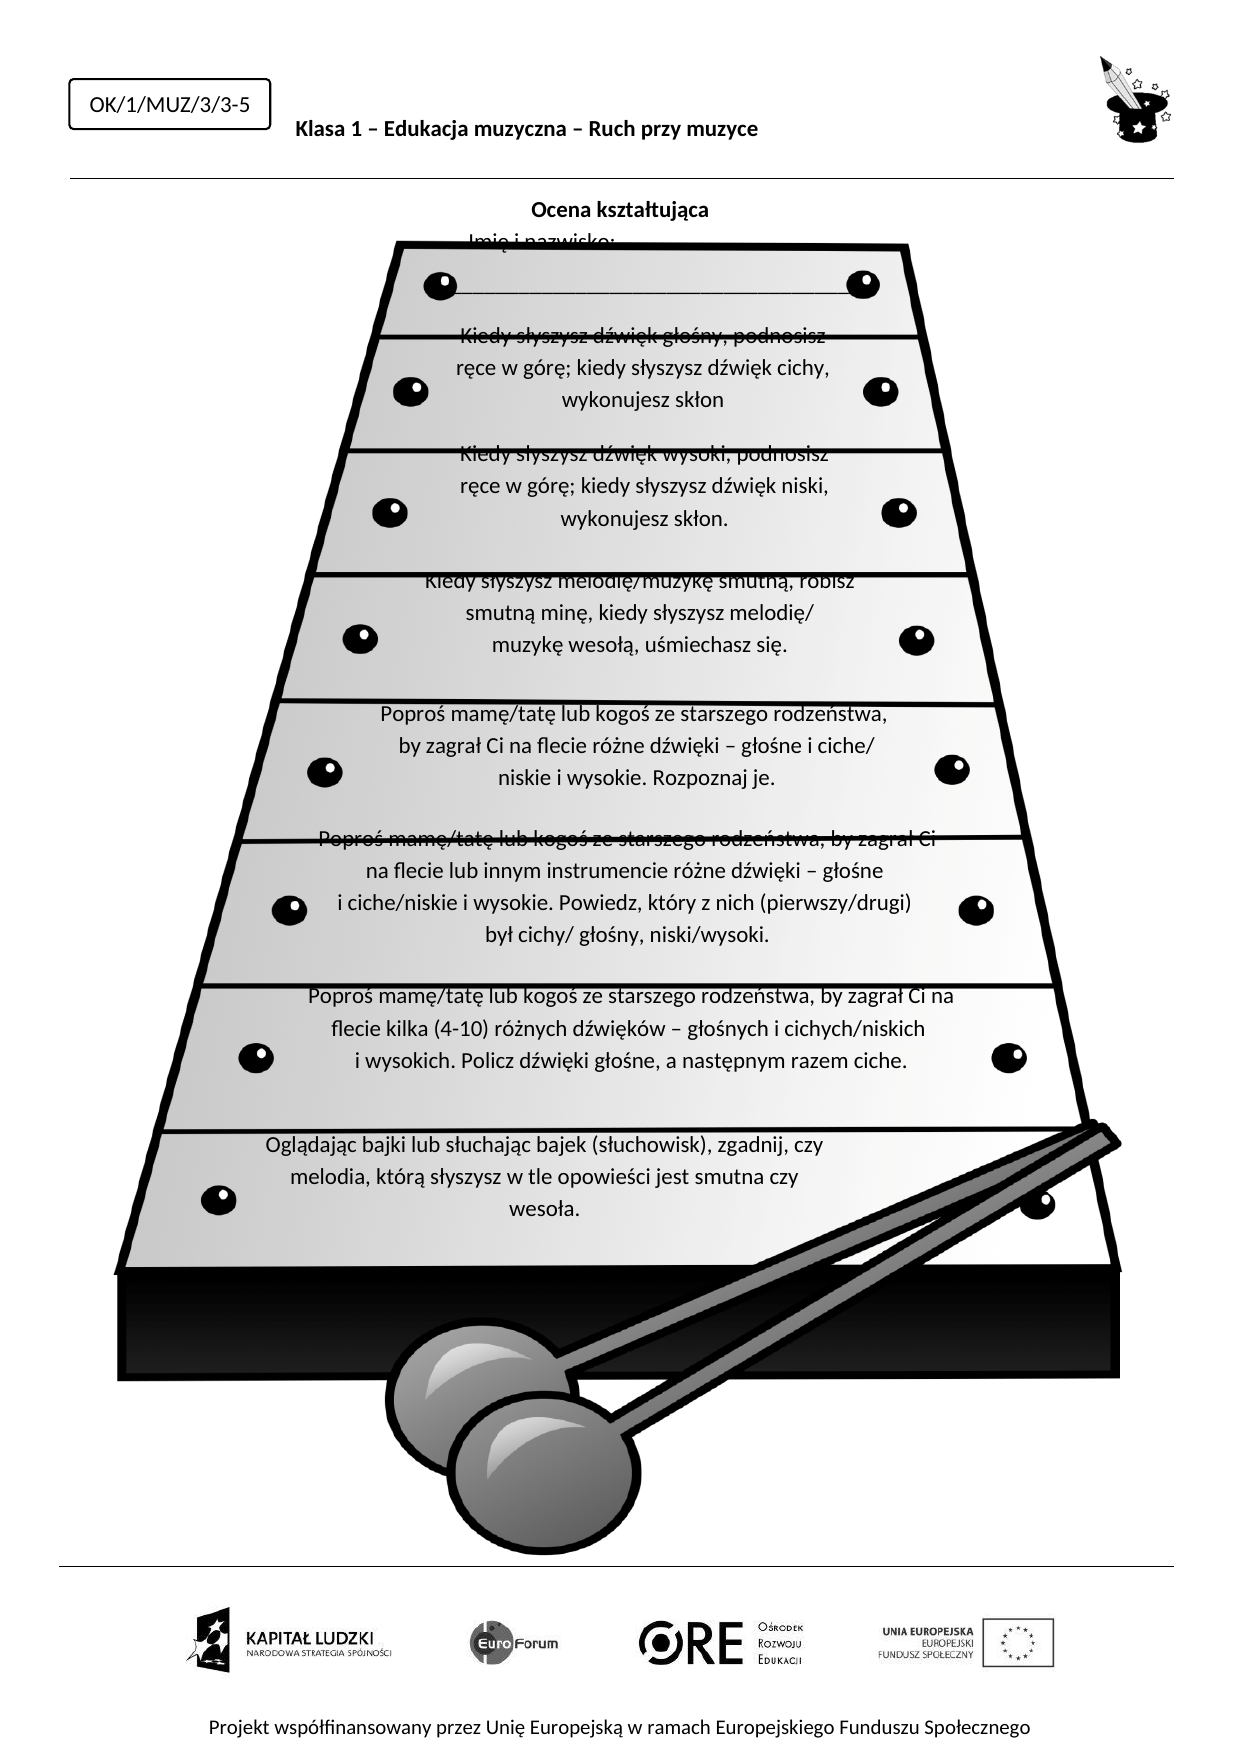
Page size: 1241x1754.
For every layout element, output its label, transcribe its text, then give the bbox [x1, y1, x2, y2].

picture [56, 220, 1193, 1577]
picture [1088, 53, 1181, 145]
text Ocena kształtująca [148, 195, 1093, 223]
picture [148, 1590, 1092, 1689]
